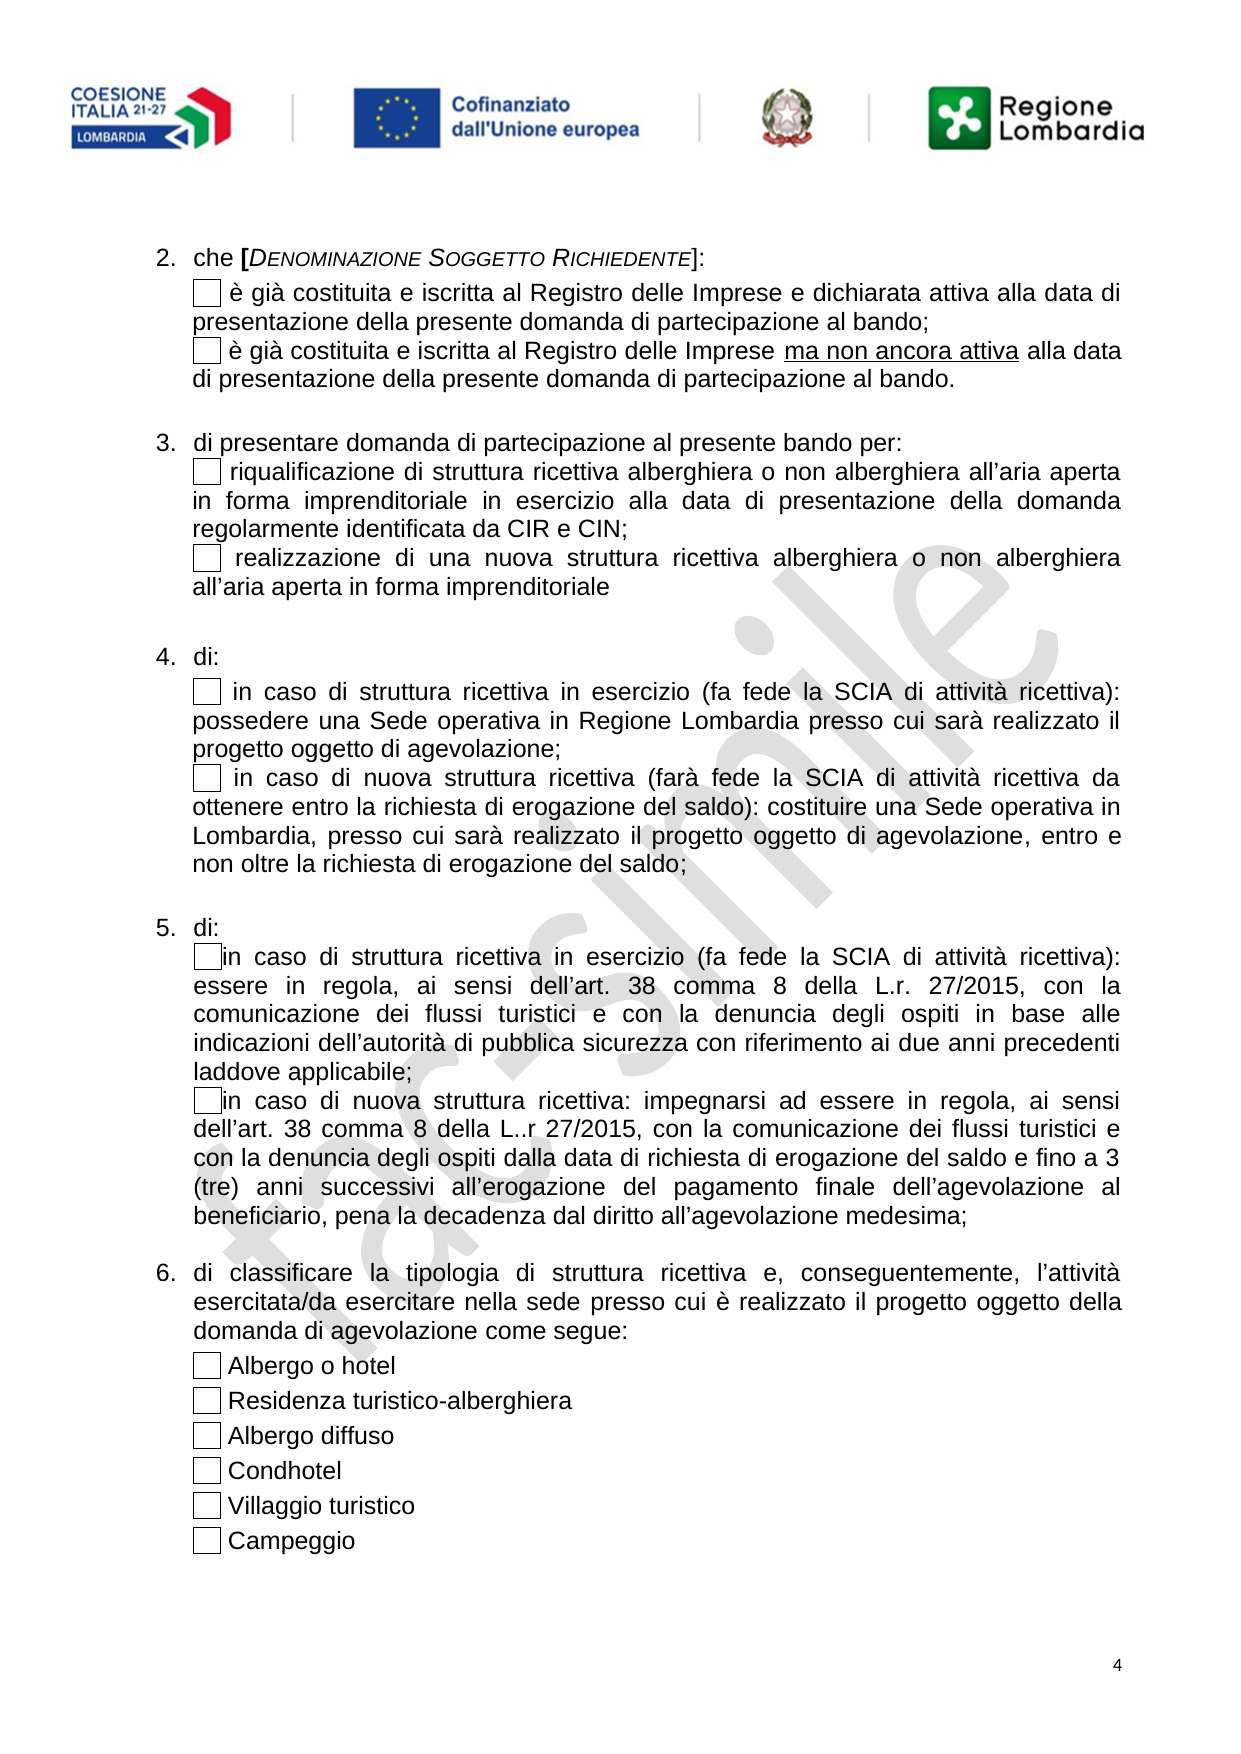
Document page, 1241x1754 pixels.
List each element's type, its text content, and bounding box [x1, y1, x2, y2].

list che [Denominazione Soggetto Richiedente]: [156, 243, 1122, 272]
text Albergo o hotel [192, 1351, 1122, 1379]
list di: [156, 642, 1122, 671]
text Campeggio [192, 1526, 1122, 1554]
list realizzazione di una nuova struttura ricettiva alberghiera o non alberghiera all’aria aperta in forma imprenditoriale [192, 543, 1122, 601]
text Villaggio turistico [192, 1491, 1122, 1519]
list riqualificazione di struttura ricettiva alberghiera o non alberghiera all’aria aperta in forma imprenditoriale in esercizio alla data di presentazione della domanda regolarmente identificata da CIR e CIN; [192, 457, 1122, 543]
list in caso di struttura ricettiva in esercizio (fa fede la SCIA di attività ricettiva): essere in regola, ai sensi dell’art. 38 comma 8 della L.r. 27/2015, con la comunicazione dei flussi turistici e con la denuncia degli ospiti in base alle indicazioni dell’autorità di pubblica sicurezza con riferimento ai due anni precedenti laddove applicabile; [193, 942, 1122, 1086]
list di presentare domanda di partecipazione al presente bando per: [156, 428, 1122, 457]
text è già costituita e iscritta al Registro delle Imprese e dichiarata attiva alla data di presentazione della presente domanda di partecipazione al bando; [192, 278, 1122, 336]
text Albergo diffuso [192, 1421, 1122, 1449]
text Residenza turistico-alberghiera [192, 1386, 1122, 1414]
list di classificare la tipologia di struttura ricettiva e, conseguentemente, l’attività esercitata/da esercitare nella sede presso cui è realizzato il progetto oggetto della domanda di agevolazione come segue: [156, 1258, 1122, 1344]
text è già costituita e iscritta al Registro delle Imprese ma non ancora attiva alla data di presentazione della presente domanda di partecipazione al bando. [192, 336, 1122, 393]
text Condhotel [192, 1456, 1122, 1484]
text in caso di nuova struttura ricettiva (farà fede la SCIA di attività ricettiva da ottenere entro la richiesta di erogazione del saldo): costituire una Sede operativa in Lombardia, presso cui sarà realizzato il progetto oggetto di agevolazione, entro e non oltre la richiesta di erogazione del saldo; [192, 763, 1122, 878]
text in caso di struttura ricettiva in esercizio (fa fede la SCIA di attività ricettiva): possedere una Sede operativa in Regione Lombardia presso cui sarà realizzato il progetto oggetto di agevolazione; [192, 677, 1122, 763]
picture [59, 73, 1157, 164]
list di: [156, 913, 1122, 942]
list in caso di nuova struttura ricettiva: impegnarsi ad essere in regola, ai sensi dell’art. 38 comma 8 della L..r 27/2015, con la comunicazione dei flussi turistici e con la denuncia degli ospiti dalla data di richiesta di erogazione del saldo e fino a 3 (tre) anni successivi all’erogazione del pagamento finale dell’agevolazione al beneficiario, pena la decadenza dal diritto all’agevolazione medesima; [193, 1086, 1122, 1229]
